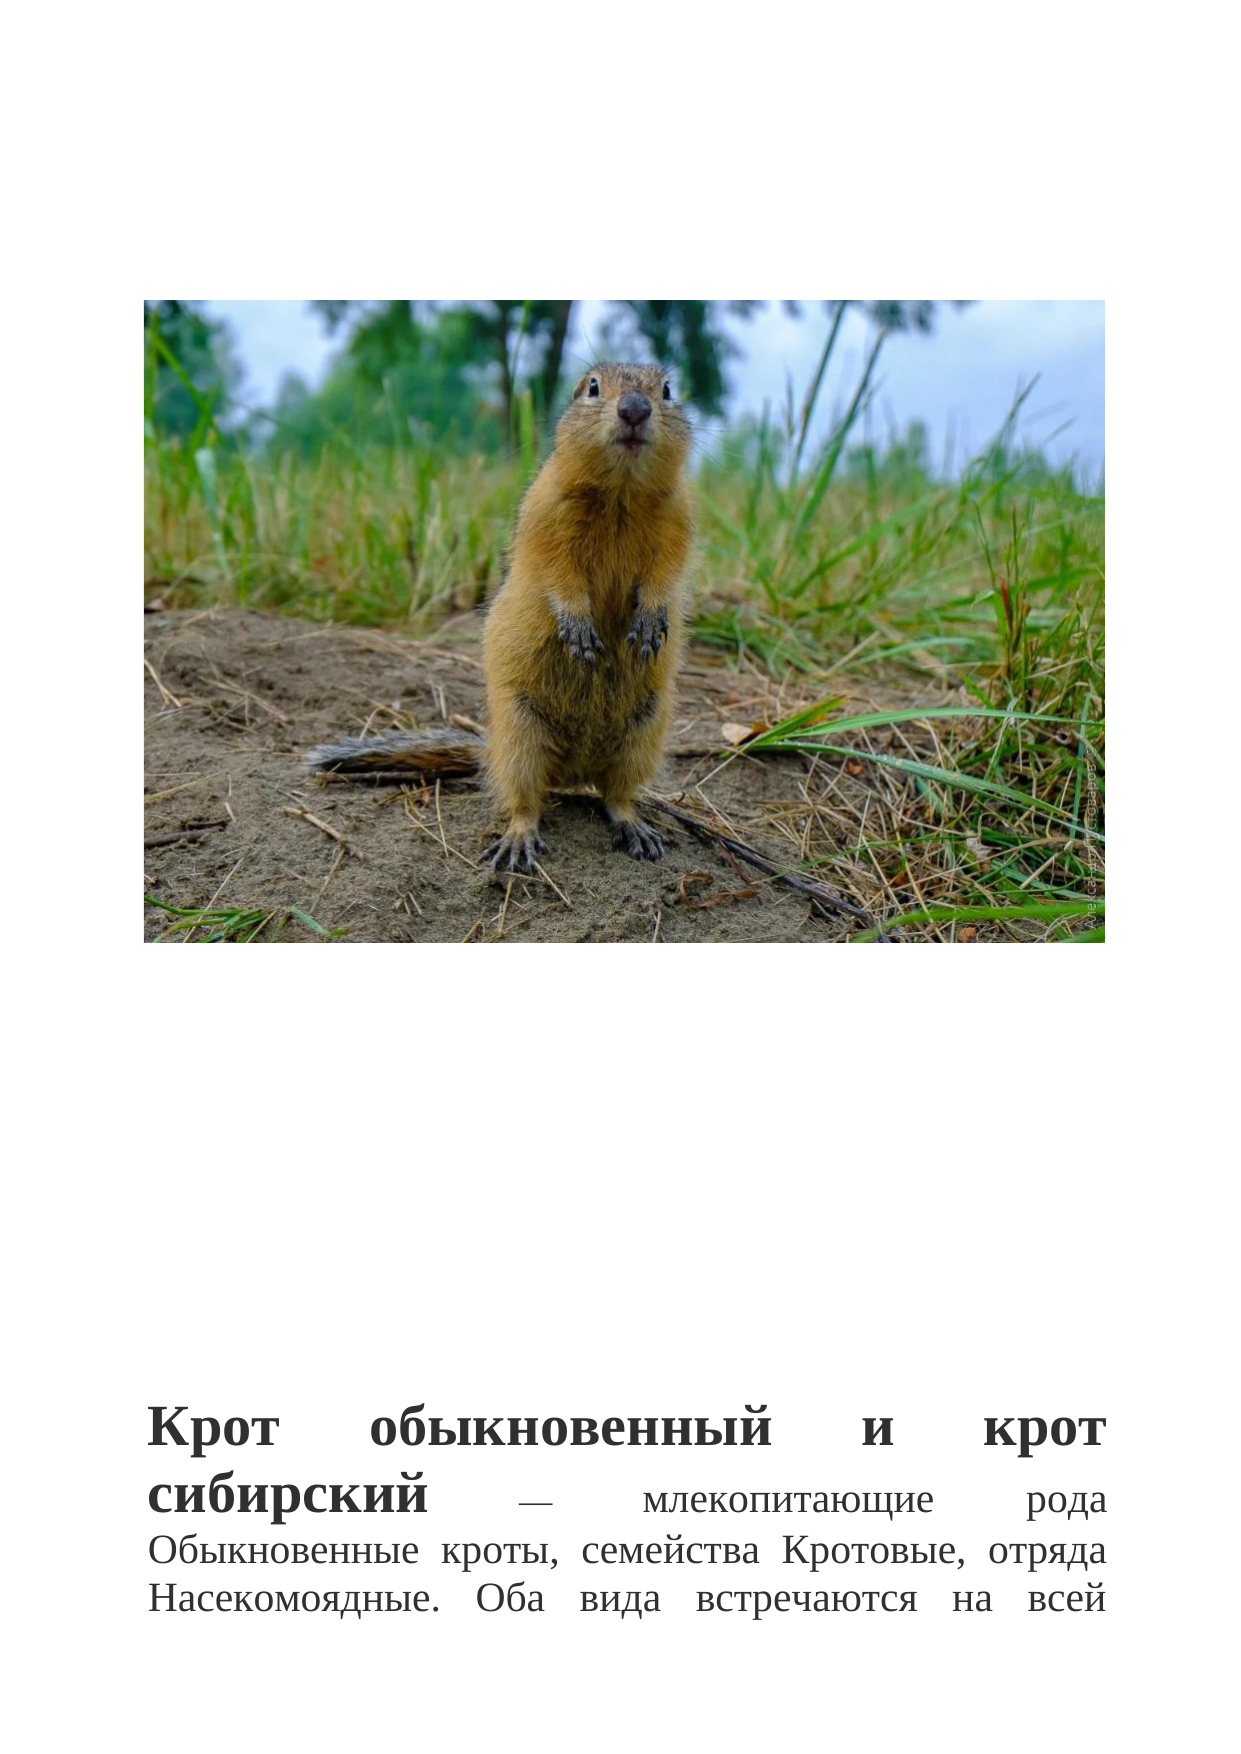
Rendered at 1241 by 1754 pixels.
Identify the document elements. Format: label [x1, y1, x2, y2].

picture [142, 300, 1104, 942]
text [148, 1391, 1107, 1621]
